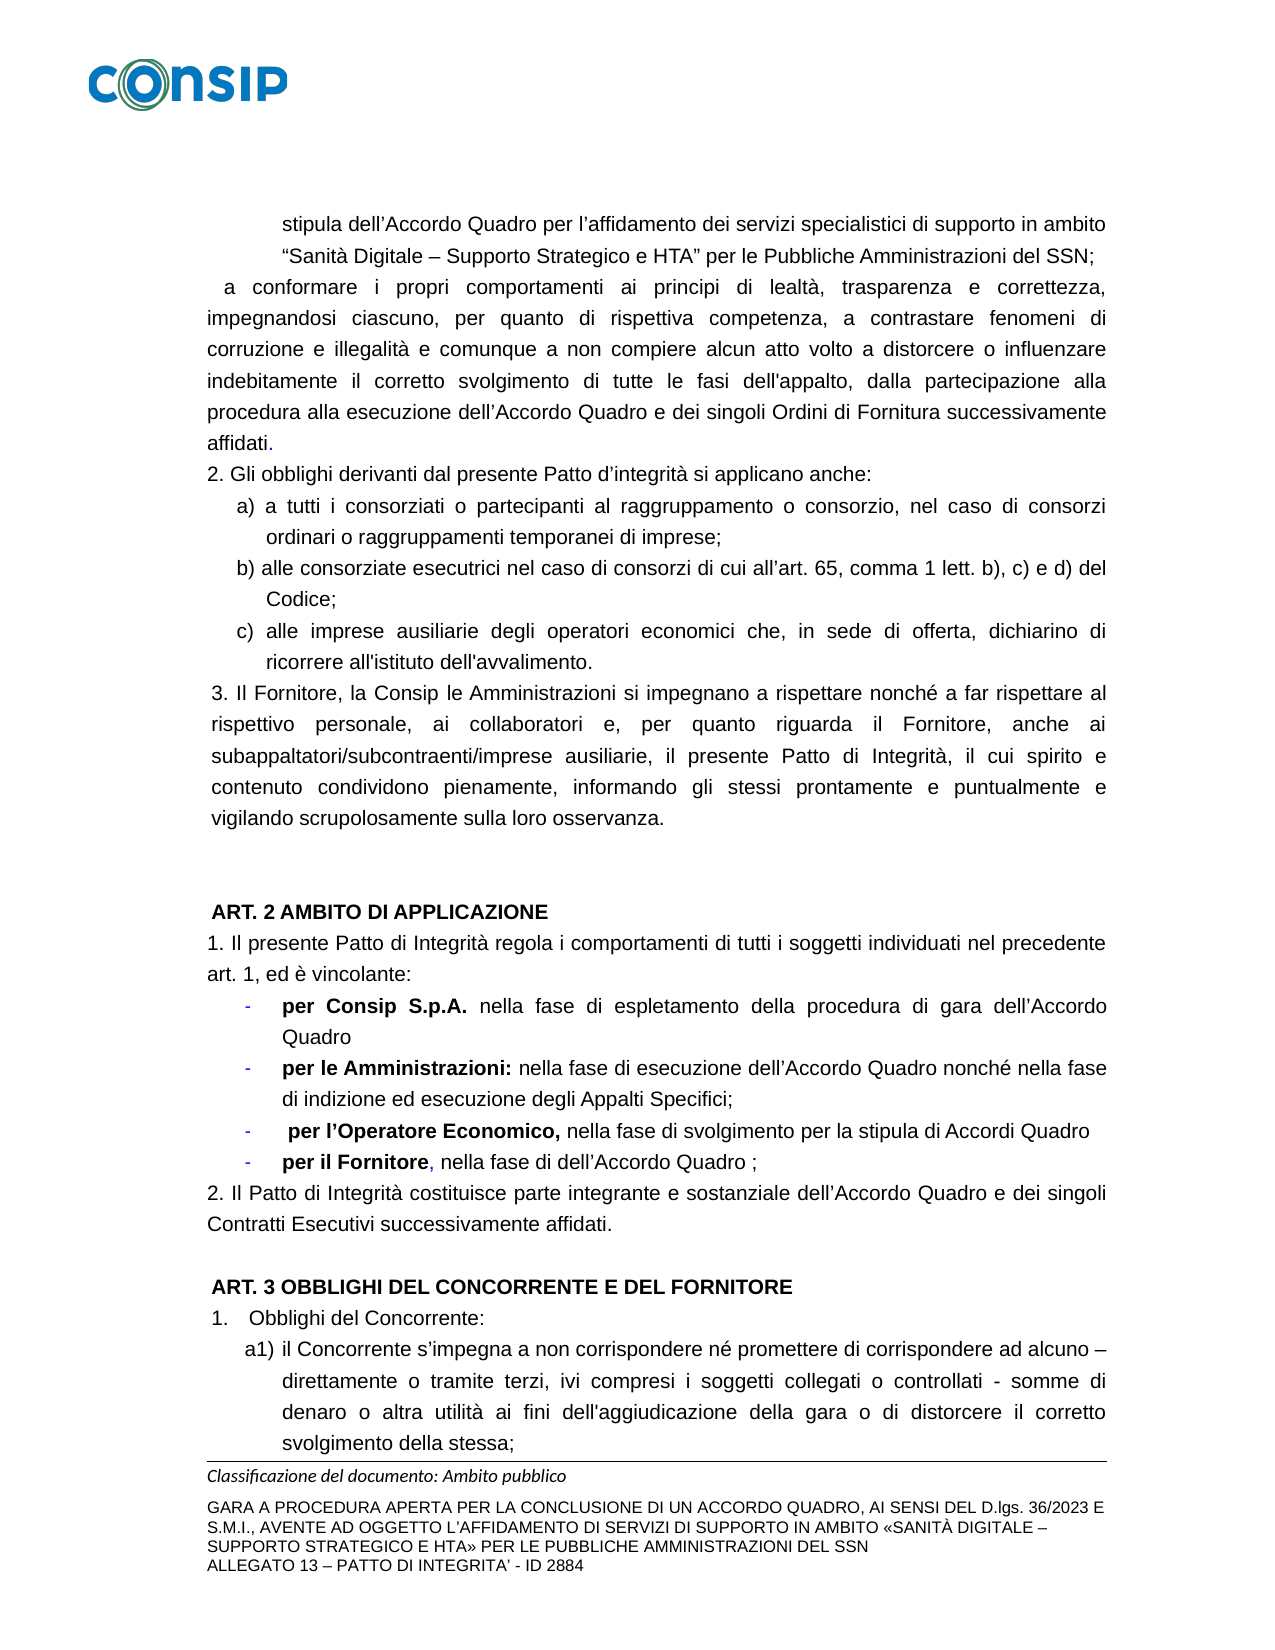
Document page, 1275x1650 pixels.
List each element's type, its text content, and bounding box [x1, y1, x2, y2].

text a conformare i propri comportamenti ai principi di lealtà, trasparenza e correttezza, impegnandosi ciascuno, per quanto di rispettiva competenza, a contrastare fenomeni di corruzione e illegalità e comunque a non compiere alcun atto volto a distorcere o influenzare indebitamente il corretto svolgimento di tutte le fasi dell'appalto, dalla partecipazione alla procedura alla esecuzione dell’Accordo Quadro e dei singoli Ordini di Fornitura successivamente affidati. [207, 269, 1107, 457]
text 2. Il Patto di Integrità costituisce parte integrante e sostanziale dell’Accordo Quadro e dei singoli Contratti Esecutivi successivamente affidati. [207, 1176, 1107, 1238]
list per l’Operatore Economico, nella fase di svolgimento per la stipula di Accordi Quadro [244, 1113, 1107, 1144]
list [244, 207, 1107, 269]
list il Concorrente s’impegna a non corrispondere né promettere di corrispondere ad alcuno – direttamente o tramite terzi, ivi compresi i soggetti collegati o controllati - somme di denaro o altra utilità ai fini dell'aggiudicazione della gara o di distorcere il corretto svolgimento della stessa; [244, 1332, 1107, 1457]
text ART. 3 OBBLIGHI DEL CONCORRENTE E DEL FORNITORE [211, 1269, 1107, 1301]
list per Consip S.p.A. nella fase di espletamento della procedura di gara dell’Accordo Quadro [244, 988, 1107, 1051]
text b) alle consorziate esecutrici nel caso di consorzi di cui all’art. 65, comma 1 lett. b), c) e d) del Codice; [236, 551, 1107, 613]
text a) a tutti i consorziati o partecipanti al raggruppamento o consorzio, nel caso di consorzi ordinari o raggruppamenti temporanei di imprese; [236, 488, 1107, 551]
text ART. 2 AMBITO DI APPLICAZIONE [211, 894, 1107, 926]
text 1. Il presente Patto di Integrità regola i comportamenti di tutti i soggetti individuati nel precedente art. 1, ed è vincolante: [207, 926, 1107, 988]
list per le Amministrazioni: nella fase di esecuzione dell’Accordo Quadro nonché nella fase di indizione ed esecuzione degli Appalti Specifici; [244, 1051, 1107, 1113]
text 2. Gli obblighi derivanti dal presente Patto d’integrità si applicano anche: [207, 457, 1107, 488]
text 3. Il Fornitore, la Consip le Amministrazioni si impegnano a rispettare nonché a far rispettare al rispettivo personale, ai collaboratori e, per quanto riguarda il Fornitore, anche ai subappaltatori/subcontraenti/imprese ausiliarie, il presente Patto di Integrità, il cui spirito e contenuto condividono pienamente, informando gli stessi prontamente e puntualmente e vigilando scrupolosamente sulla loro osservanza. [211, 676, 1107, 832]
picture [88, 59, 288, 111]
list per il Fornitore, nella fase di dell’Accordo Quadro ; [244, 1144, 1107, 1176]
text c) alle imprese ausiliarie degli operatori economici che, in sede di offerta, dichiarino di ricorrere all'istituto dell'avvalimento. [236, 613, 1107, 676]
list Obblighi del Concorrente: [211, 1301, 1107, 1332]
